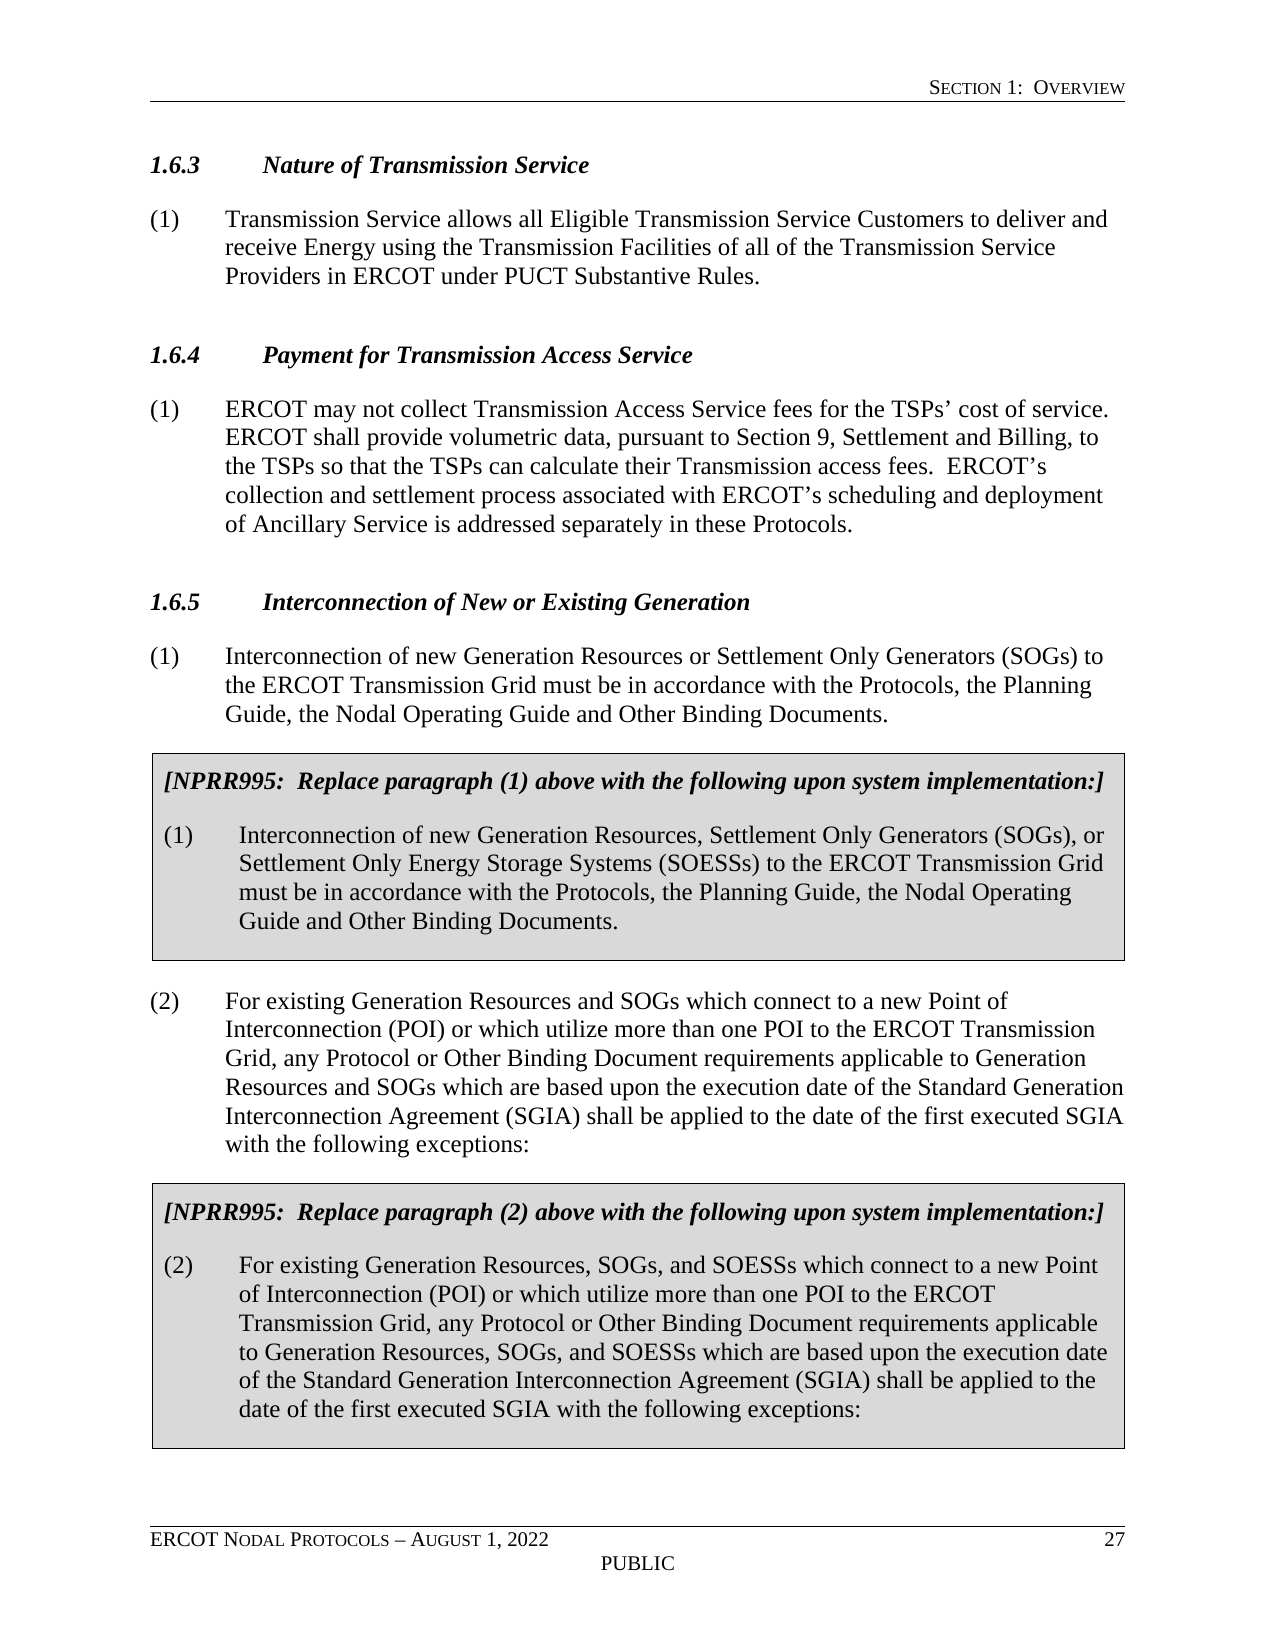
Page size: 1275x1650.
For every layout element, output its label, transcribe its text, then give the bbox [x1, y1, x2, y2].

text (1) ERCOT may not collect Transmission Access Service fees for the TSPs’ cost of service. ERCOT shall provide volumetric data, pursuant to Section 9, Settlement and Billing, to the TSPs so that the TSPs can calculate their Transmission access fees. ERCOT’s collection and settlement process associated with ERCOT’s scheduling and deployment of Ancillary Service is addressed separately in these Protocols. [150, 394, 1125, 537]
text 1.6.4 Payment for Transmission Access Service [150, 340, 1125, 369]
text (2) For existing Generation Resources and SOGs which connect to a new Point of Interconnection (POI) or which utilize more than one POI to the ERCOT Transmission Grid, any Protocol or Other Binding Document requirements applicable to Generation Resources and SOGs which are based upon the execution date of the Standard Generation Interconnection Agreement (SGIA) shall be applied to the date of the first executed SGIA with the following exceptions: [150, 986, 1125, 1158]
table_header [NPRR995: Replace paragraph (1) above with the following upon system implementation:] (1) Interconnection of new Generation Resources, Settlement Only Generators (SOGs), or Settlement Only Energy Storage Systems (SOESSs) to the ERCOT Transmission Grid must be in accordance with the Protocols, the Planning Guide, the Nodal Operating Guide and Other Binding Documents. [153, 754, 1124, 960]
text 1.6.3 Nature of Transmission Service [150, 150, 1125, 179]
text (1) Interconnection of new Generation Resources or Settlement Only Generators (SOGs) to the ERCOT Transmission Grid must be in accordance with the Protocols, the Planning Guide, the Nodal Operating Guide and Other Binding Documents. [150, 641, 1125, 727]
table_header [NPRR995: Replace paragraph (2) above with the following upon system implementation:] (2) For existing Generation Resources, SOGs, and SOESSs which connect to a new Point of Interconnection (POI) or which utilize more than one POI to the ERCOT Transmission Grid, any Protocol or Other Binding Document requirements applicable to Generation Resources, SOGs, and SOESSs which are based upon the execution date of the Standard Generation Interconnection Agreement (SGIA) shall be applied to the date of the first executed SGIA with the following exceptions: [153, 1184, 1124, 1448]
text (1) Transmission Service allows all Eligible Transmission Service Customers to deliver and receive Energy using the Transmission Facilities of all of the Transmission Service Providers in ERCOT under PUCT Substantive Rules. [150, 204, 1125, 290]
text 1.6.5 Interconnection of New or Existing Generation [150, 587, 1125, 616]
